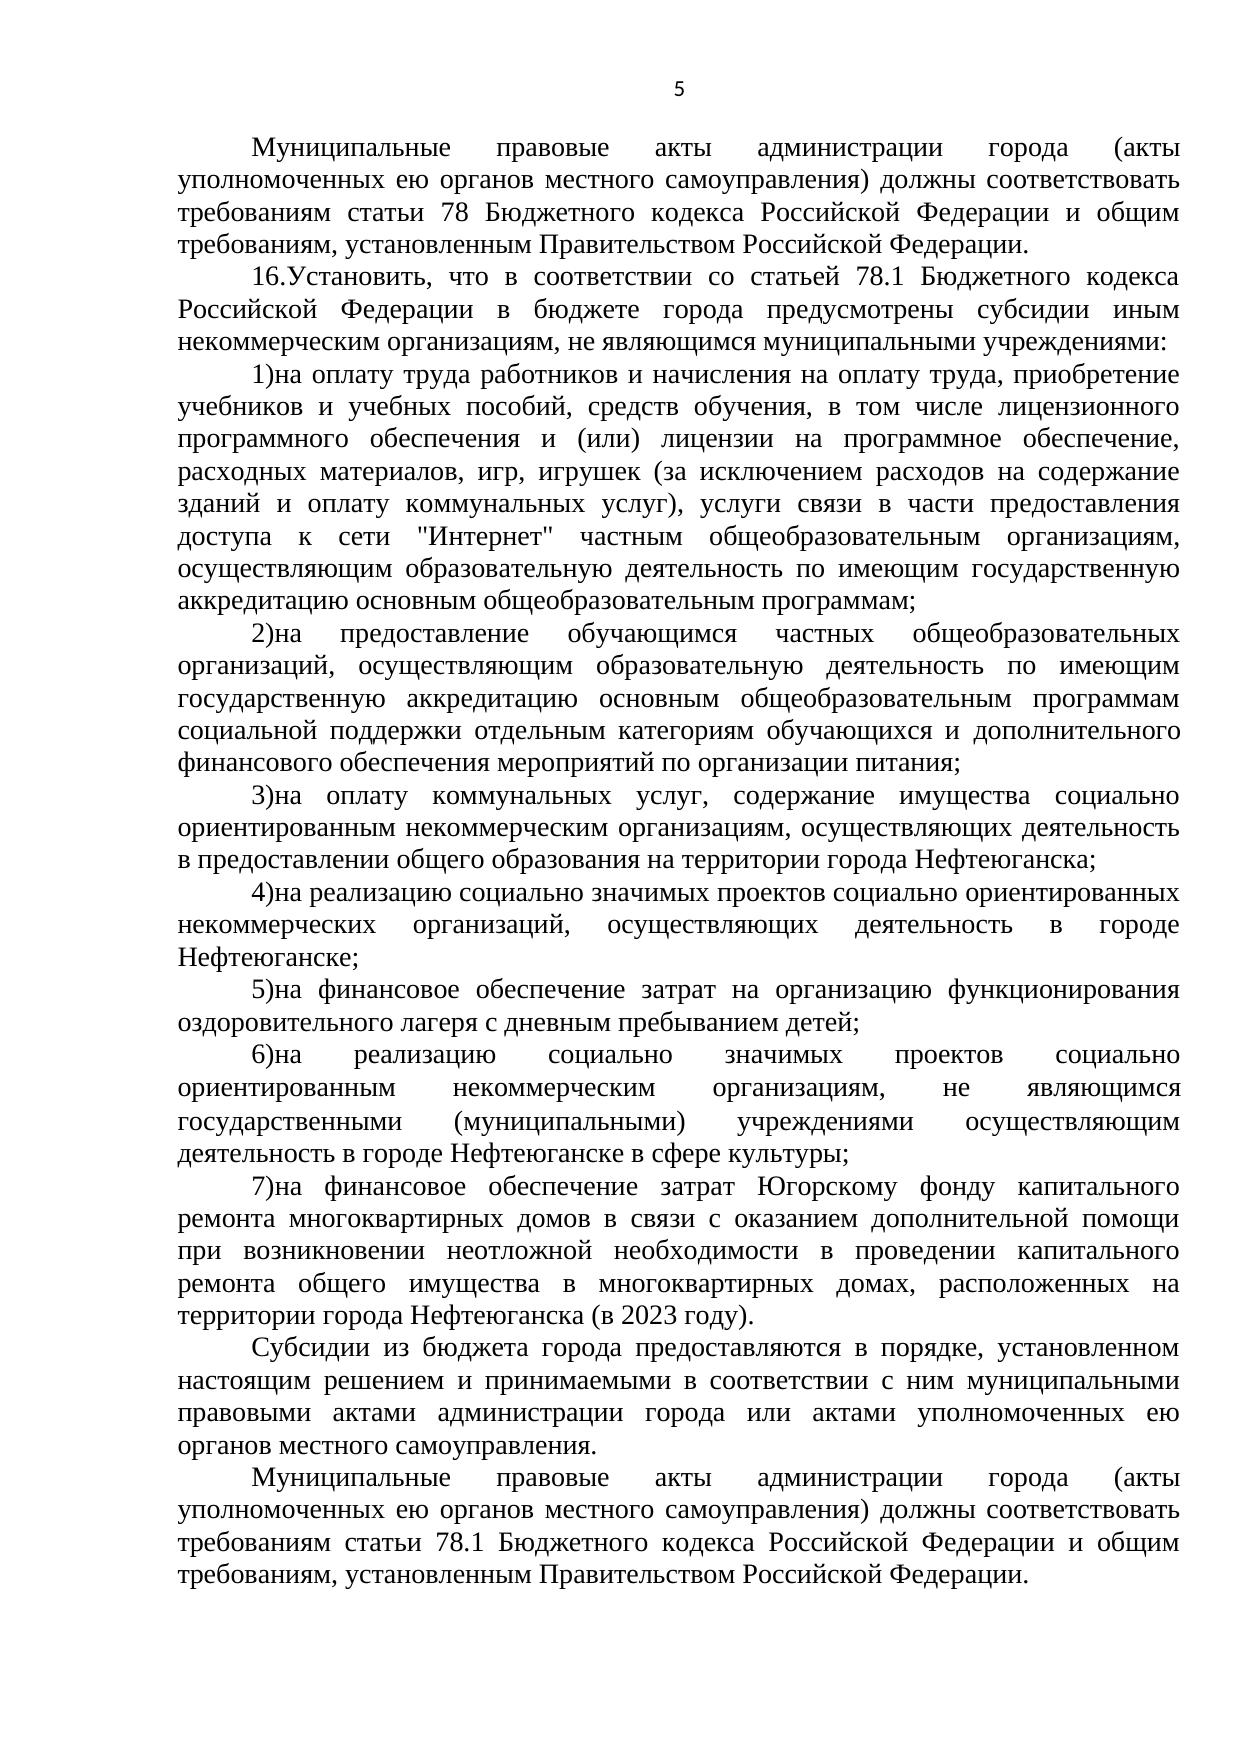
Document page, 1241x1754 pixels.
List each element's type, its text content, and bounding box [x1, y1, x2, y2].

text 3)на оплату коммунальных услуг, содержание имущества социально ориентированным некоммерческим организациям, осуществляющих деятельность в предоставлении общего образования на территории города Нефтеюганска; [177, 778, 1181, 875]
text Муниципальные правовые акты администрации города (акты уполномоченных ею органов местного самоуправления) должны соответствовать требованиям статьи 78.1 Бюджетного кодекса Российской Федерации и общим требованиям, установленным Правительством Российской Федерации. [177, 1460, 1181, 1590]
text 16.Установить, что в соответствии со статьей 78.1 Бюджетного кодекса Российской Федерации в бюджете города предусмотрены субсидии иным некоммерческим организациям, не являющимся муниципальными учреждениями: [177, 259, 1181, 357]
text Субсидии из бюджета города предоставляются в порядке, установленном настоящим решением и принимаемыми в соответствии с ним муниципальными правовыми актами администрации города или актами уполномоченных ею органов местного самоуправления. [177, 1331, 1181, 1460]
text 4)на реализацию социально значимых проектов социально ориентированных некоммерческих организаций, осуществляющих деятельность в городе Нефтеюганске; [177, 875, 1181, 972]
text 6)на реализацию социально значимых проектов социально ориентированным некоммерческим организациям, не являющимся государственными (муниципальными) учреждениями осуществляющим деятельность в городе Нефтеюганске в сфере культуры; [177, 1037, 1181, 1168]
text 7)на финансовое обеспечение затрат Югорскому фонду капитального ремонта многоквартирных домов в связи с оказанием дополнительной помощи при возникновении неотложной необходимости в проведении капитального ремонта общего имущества в многоквартирных домах, расположенных на территории города Нефтеюганска (в 2023 году). [177, 1168, 1181, 1331]
text 1)на оплату труда работников и начисления на оплату труда, приобретение учебников и учебных пособий, средств обучения, в том числе лицензионного программного обеспечения и (или) лицензии на программное обеспечение, расходных материалов, игр, игрушек (за исключением расходов на содержание зданий и оплату коммунальных услуг), услуги связи в части предоставления доступа к сети "Интернет" частным общеобразовательным организациям, осуществляющим образовательную деятельность по имеющим государственную аккредитацию основным общеобразовательным программам; [177, 357, 1181, 616]
text 5)на финансовое обеспечение затрат на организацию функционирования оздоровительного лагеря с дневным пребыванием детей; [177, 972, 1181, 1037]
text Муниципальные правовые акты администрации города (акты уполномоченных ею органов местного самоуправления) должны соответствовать требованиям статьи 78 Бюджетного кодекса Российской Федерации и общим требованиям, установленным Правительством Российской Федерации. [177, 130, 1181, 259]
text 2)на предоставление обучающимся частных общеобразовательных организаций, осуществляющим образовательную деятельность по имеющим государственную аккредитацию основным общеобразовательным программам социальной поддержки отдельным категориям обучающихся и дополнительного финансового обеспечения мероприятий по организации питания; [177, 616, 1181, 778]
